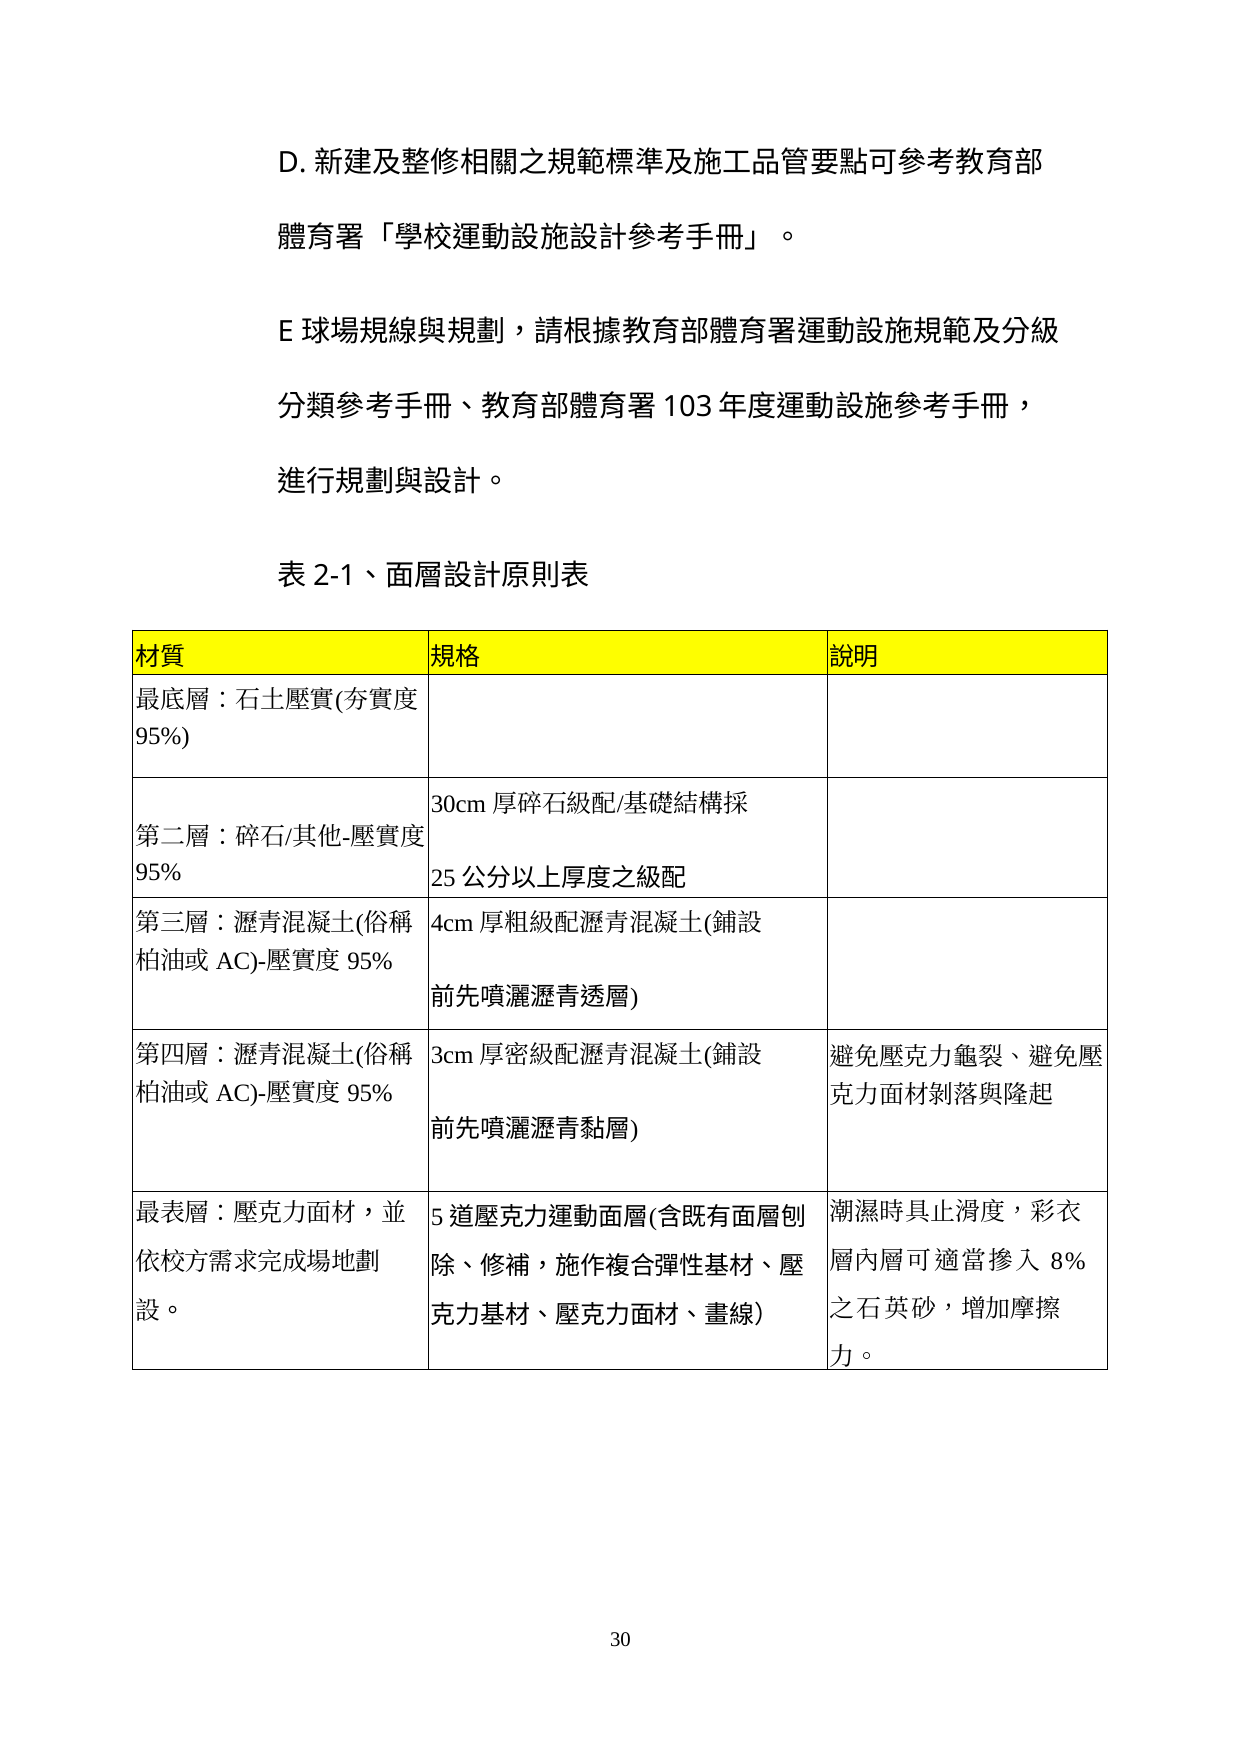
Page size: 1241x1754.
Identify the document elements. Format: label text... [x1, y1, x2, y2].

table_cell [828, 898, 1107, 1029]
table_cell 避免壓克力龜裂、避免壓克力面材剝落與隆起 [828, 1030, 1107, 1191]
table_cell 最表層：壓克力面材，並 依校方需求完成場地劃設。 [133, 1192, 428, 1368]
table_cell 30cm 厚碎石級配/基礎結構採 25 公分以上厚度之級配 [429, 778, 827, 897]
table_cell 第三層：瀝青混凝土(俗稱柏油或 AC)-壓實度 95% [133, 898, 428, 1029]
table_header 說明 [828, 631, 1107, 674]
table_cell 第二層：碎石/其他-壓實度 95% [133, 778, 428, 897]
text D. 新建及整修相關之規範標準及施工品管要點可參考教育部體育署「學校運動設施設計參考手冊」。 [277, 122, 1063, 272]
table_cell 最底層：石土壓實(夯實度 95%) [133, 675, 428, 777]
table_cell 3cm 厚密級配瀝青混凝土(鋪設 前先噴灑瀝青黏層) [429, 1030, 827, 1191]
table_header 規格 [429, 631, 827, 674]
table_cell 5 道壓克力運動面層(含既有面層刨除、修補，施作複合彈性基材、壓克力基材、壓克力面材、畫線） [429, 1192, 827, 1368]
table_cell [828, 675, 1107, 777]
table_header 材質 [133, 631, 428, 674]
text 表 2-1、面層設計原則表 [277, 535, 1063, 610]
text E 球場規線與規劃，請根據教育部體育署運動設施規範及分級分類參考手冊、教育部體育署103年度運動設施參考手冊，進行規劃與設計。 [277, 291, 1063, 516]
table_cell 4cm 厚粗級配瀝青混凝土(鋪設 前先噴灑瀝青透層) [429, 898, 827, 1029]
table_cell 潮濕時具止滑度，彩衣層內層可適當摻入 8% 之石英砂，增加摩擦力。 [828, 1192, 1107, 1368]
table_cell [828, 778, 1107, 897]
table_cell 第四層：瀝青混凝土(俗稱柏油或 AC)-壓實度 95% [133, 1030, 428, 1191]
table_cell [429, 675, 827, 777]
